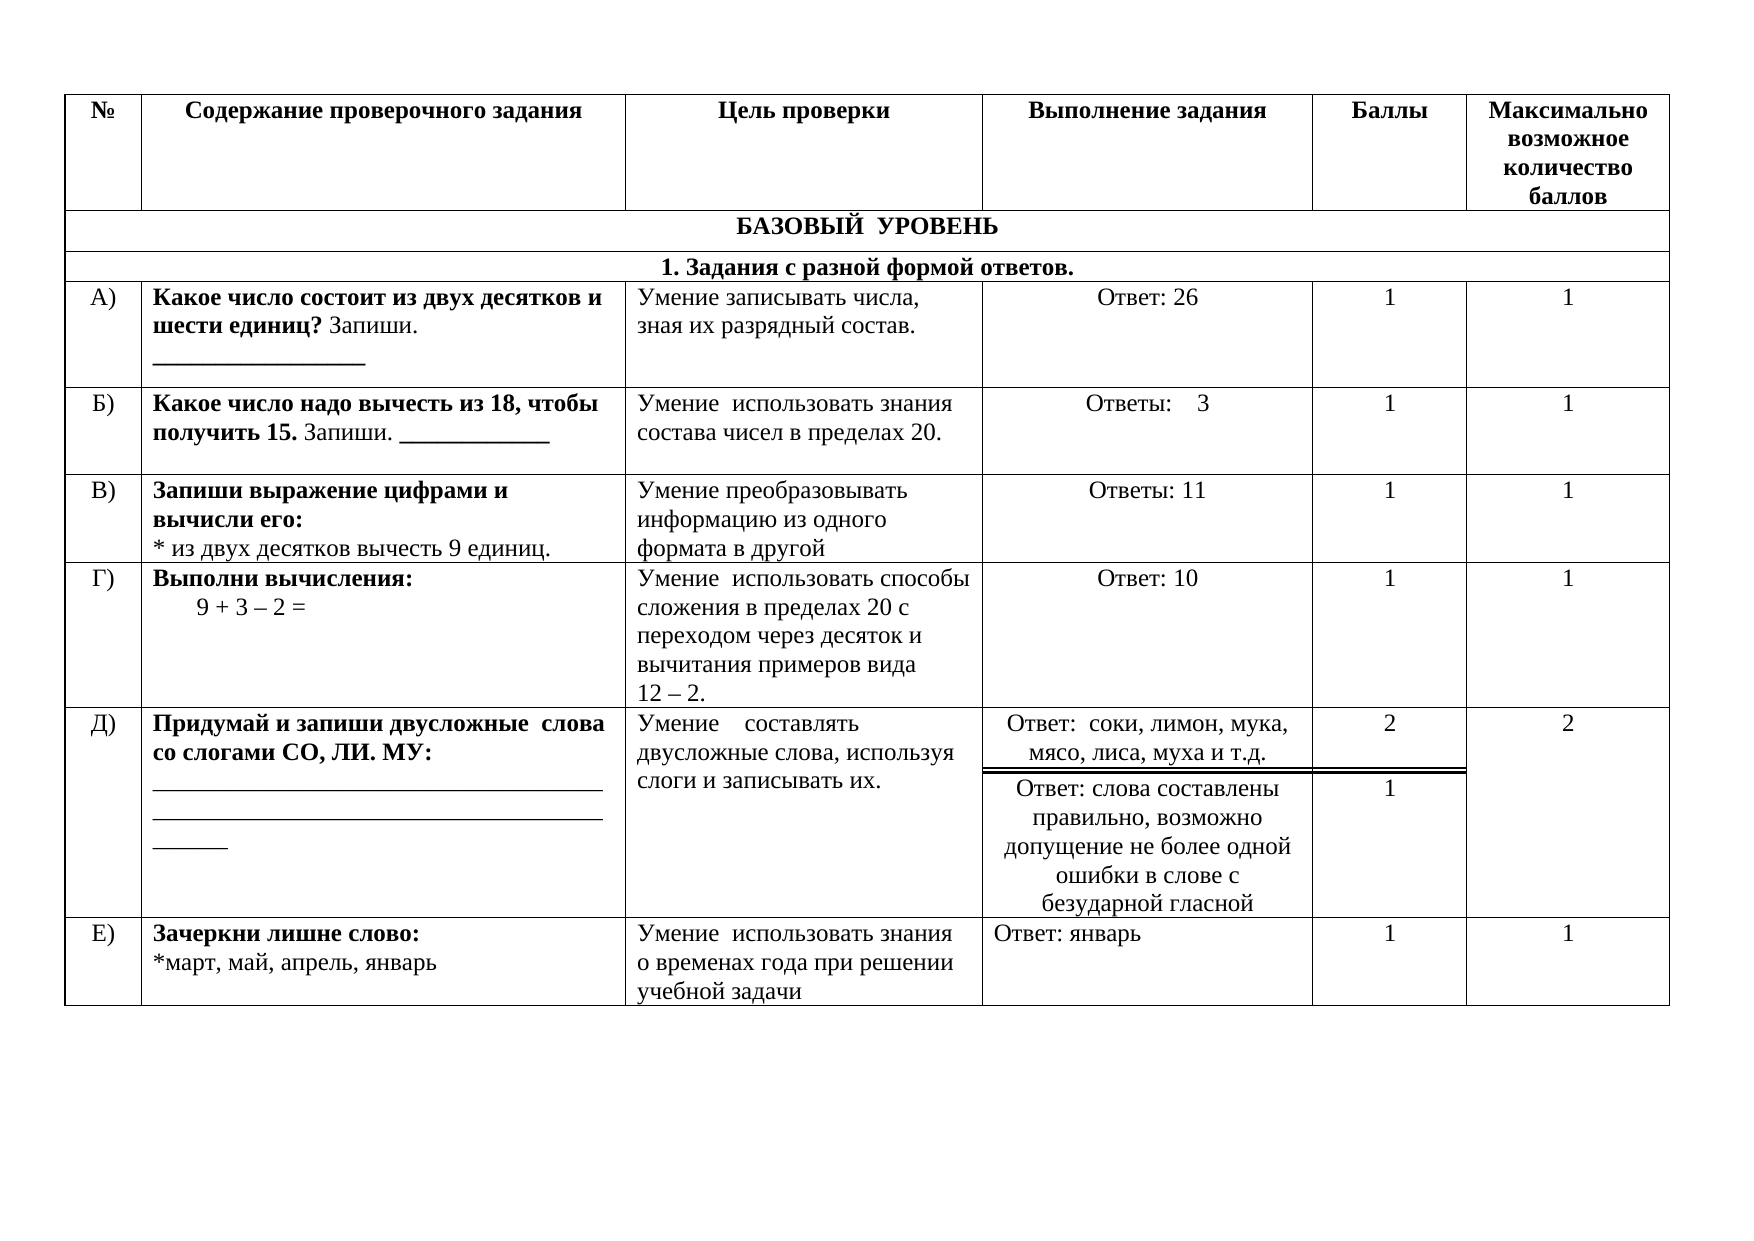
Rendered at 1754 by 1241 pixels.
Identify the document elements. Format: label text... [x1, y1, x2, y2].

table_cell 1 [1467, 282, 1669, 387]
table_cell 1 [1467, 388, 1669, 474]
table_cell Умение использовать знания о временах года при решении учебной задачи [626, 918, 982, 1004]
table_cell Какое число надо вычесть из 18, чтобы получить 15. Запиши. ____________ [142, 388, 625, 474]
table_cell Б) [66, 388, 141, 474]
table_cell Ответ: 26 [983, 282, 1312, 387]
table_header Содержание проверочного задания [142, 95, 625, 210]
table_cell Д) [66, 708, 141, 917]
table_header Баллы [1313, 95, 1466, 210]
table_header Максимально возможное количество баллов [1467, 95, 1669, 210]
table_cell Умение использовать знания состава чисел в пределах 20. [626, 388, 982, 474]
table_cell Г) [66, 563, 141, 707]
table_cell Умение записывать числа, зная их разрядный состав. [626, 282, 982, 387]
table_header Выполнение задания [983, 95, 1312, 210]
table_cell Выполни вычисления: 9 + 3 – 2 = [142, 563, 625, 707]
table_cell Какое число состоит из двух десятков и шести единиц? Запиши. _________________ [142, 282, 625, 387]
table_cell 1 [1313, 475, 1466, 562]
table_cell Зачеркни лишне слово: *март, май, апрель, январь [142, 918, 625, 1004]
table_cell Умение преобразовывать информацию из одного формата в другой [626, 475, 982, 562]
table_cell 1. Задания с разной формой ответов. [66, 252, 1669, 281]
table_cell Умение составлять двусложные слова, используя слоги и записывать их. [626, 708, 982, 917]
table_cell А) [66, 282, 141, 387]
table_cell Ответы: 3 [983, 388, 1312, 474]
table_cell Ответ: 10 [983, 563, 1312, 707]
table_cell 1 [1467, 563, 1669, 707]
table_cell Е) [66, 918, 141, 1004]
table_cell БАЗОВЫЙ УРОВЕНЬ [66, 211, 1669, 251]
table_cell Ответ: январь [983, 918, 1312, 1004]
table_cell 1 [1313, 563, 1466, 707]
table_header № [66, 95, 141, 210]
table_cell Умение использовать способы сложения в пределах 20 с переходом через десяток и вычитания примеров вида 12 – 2. [626, 563, 982, 707]
table_header Цель проверки [626, 95, 982, 210]
table_cell Ответ: слова составлены правильно, возможно допущение не более одной ошибки в слове с безударной гласной [983, 774, 1312, 917]
table_cell Придумай и запиши двусложные слова со слогами СО, ЛИ. МУ: ______________________________________________________________________________ [142, 708, 625, 917]
table_cell Ответы: 11 [983, 475, 1312, 562]
table_cell В) [66, 475, 141, 562]
table_cell 1 [1313, 282, 1466, 387]
table_cell Ответ: соки, лимон, мука, мясо, лиса, муха и т.д. [983, 708, 1312, 767]
table_cell 1 [1467, 475, 1669, 562]
table_cell 1 [1467, 918, 1669, 1004]
table_cell 1 [1313, 388, 1466, 474]
table_cell 2 [1467, 708, 1669, 917]
table_cell 1 [1313, 774, 1466, 917]
table_cell 2 [1313, 708, 1466, 767]
table_cell Запиши выражение цифрами и вычисли его: * из двух десятков вычесть 9 единиц. [142, 475, 625, 562]
table_cell 1 [1313, 918, 1466, 1004]
